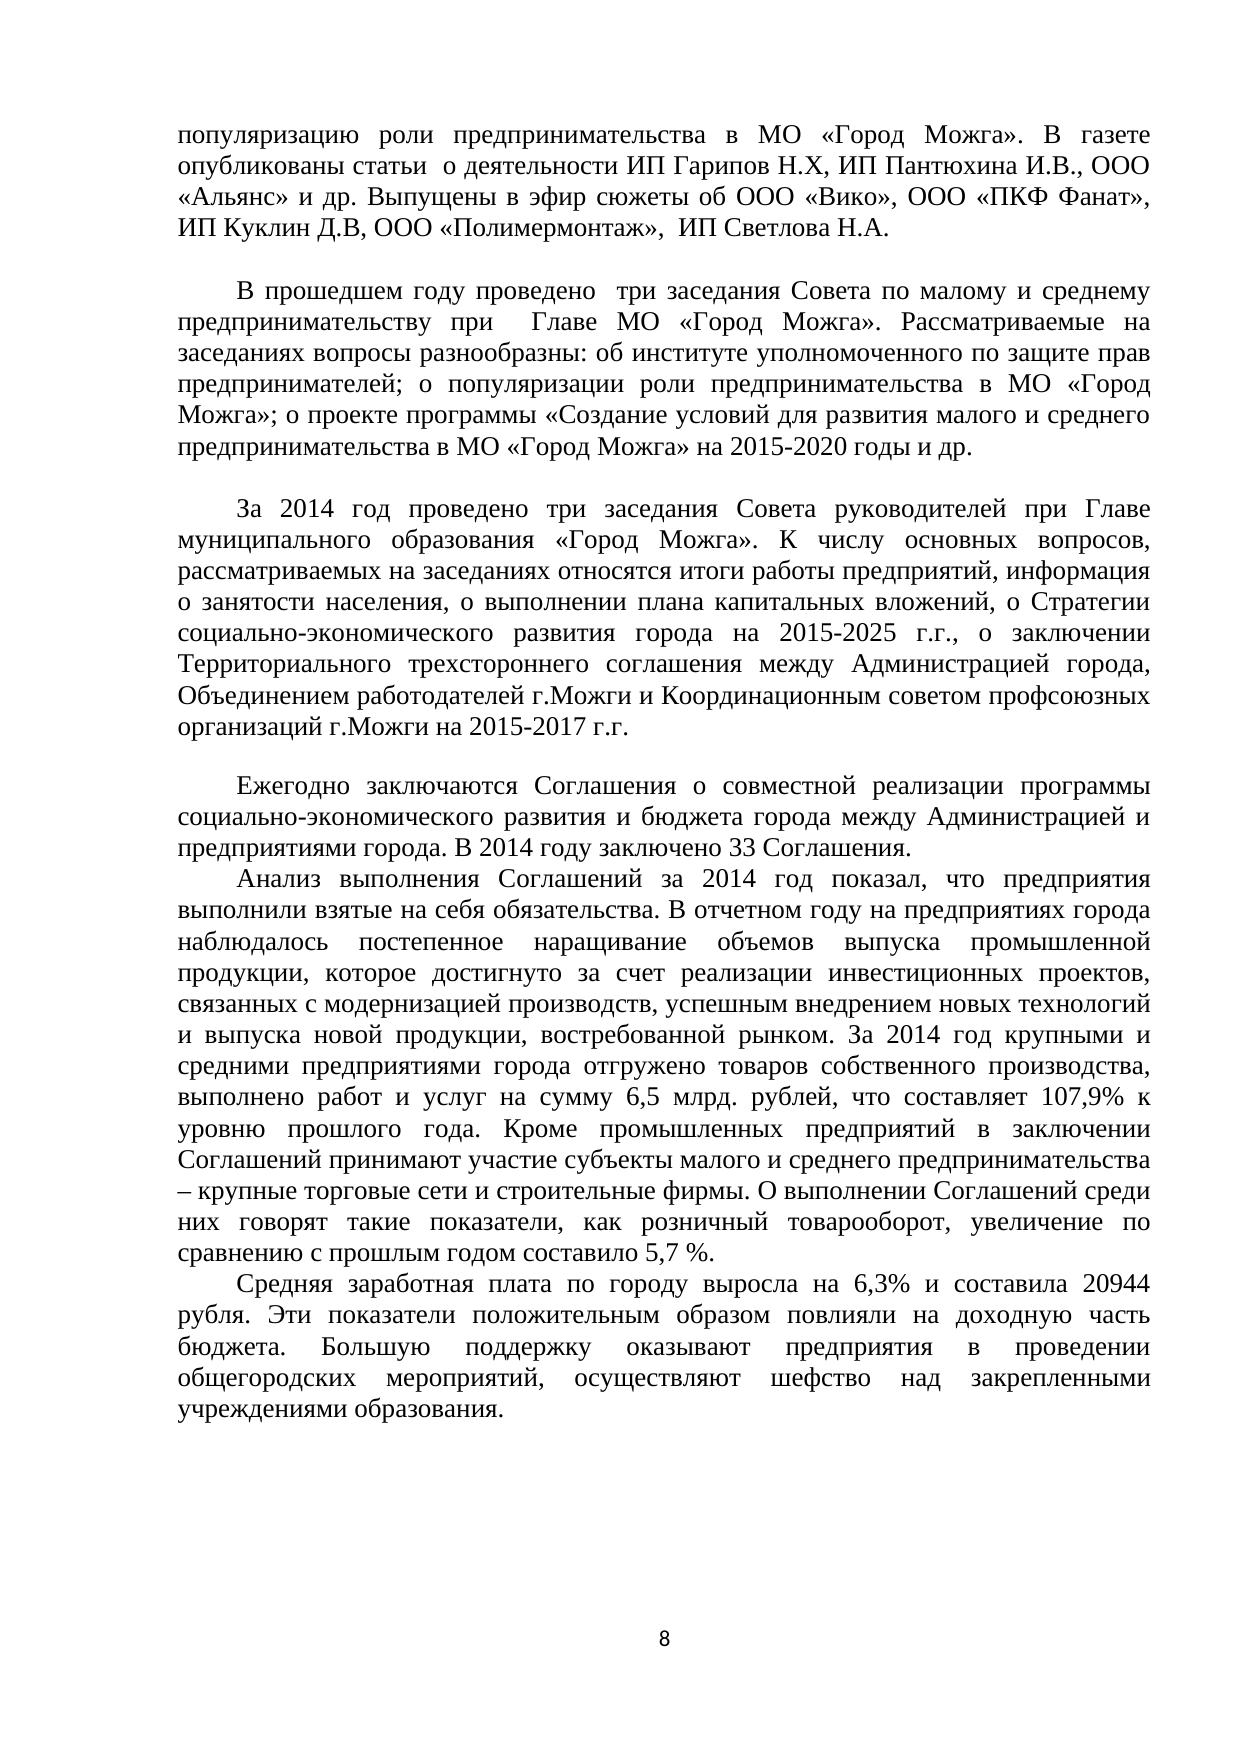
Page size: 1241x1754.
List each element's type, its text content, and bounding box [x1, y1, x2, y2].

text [177, 118, 1152, 243]
text В прошедшем году проведено три заседания Совета по малому и среднему предпринимательству при Главе МО «Город Можга». Рассматриваемые на заседаниях вопросы разнообразны: об институте уполномоченного по защите прав предпринимателей; о популяризации роли предпринимательства в МО «Город Можга»; о проекте программы «Создание условий для развития малого и среднего предпринимательства в МО «Город Можга» на 2015-2020 годы и др. [177, 274, 1152, 461]
text Анализ выполнения Соглашений за 2014 год показал, что предприятия выполнили взятые на себя обязательства. В отчетном году на предприятиях города наблюдалось постепенное наращивание объемов выпуска промышленной продукции, которое достигнуто за счет реализации инвестиционных проектов, связанных с модернизацией производств, успешным внедрением новых технологий и выпуска новой продукции, востребованной рынком. За 2014 год крупными и средними предприятиями города отгружено товаров собственного производства, выполнено работ и услуг на сумму 6,5 млрд. рублей, что составляет 107,9% к уровню прошлого года. Кроме промышленных предприятий в заключении Соглашений принимают участие субъекты малого и среднего предпринимательства – крупные торговые сети и строительные фирмы. О выполнении Соглашений среди них говорят такие показатели, как розничный товарооборот, увеличение по сравнению с прошлым годом составило 5,7 %. [177, 862, 1152, 1267]
text Средняя заработная плата по городу выросла на 6,3% и составила 20944 рубля. Эти показатели положительным образом повлияли на доходную часть бюджета. Большую поддержку оказывают предприятия в проведении общегородских мероприятий, осуществляют шефство над закрепленными учреждениями образования. [177, 1267, 1152, 1423]
text За 2014 год проведено три заседания Совета руководителей при Главе муниципального образования «Город Можга». К числу основных вопросов, рассматриваемых на заседаниях относятся итоги работы предприятий, информация о занятости населения, о выполнении плана капитальных вложений, о Стратегии социально-экономического развития города на 2015-2025 г.г., о заключении Территориального трехстороннего соглашения между Администрацией города, Объединением работодателей г.Можги и Координационным советом профсоюзных организаций г.Можги на 2015-2017 г.г. [177, 492, 1152, 741]
text Ежегодно заключаются Соглашения о совместной реализации программы социально-экономического развития и бюджета города между Администрацией и предприятиями города. В 2014 году заключено 33 Соглашения. [177, 769, 1152, 862]
